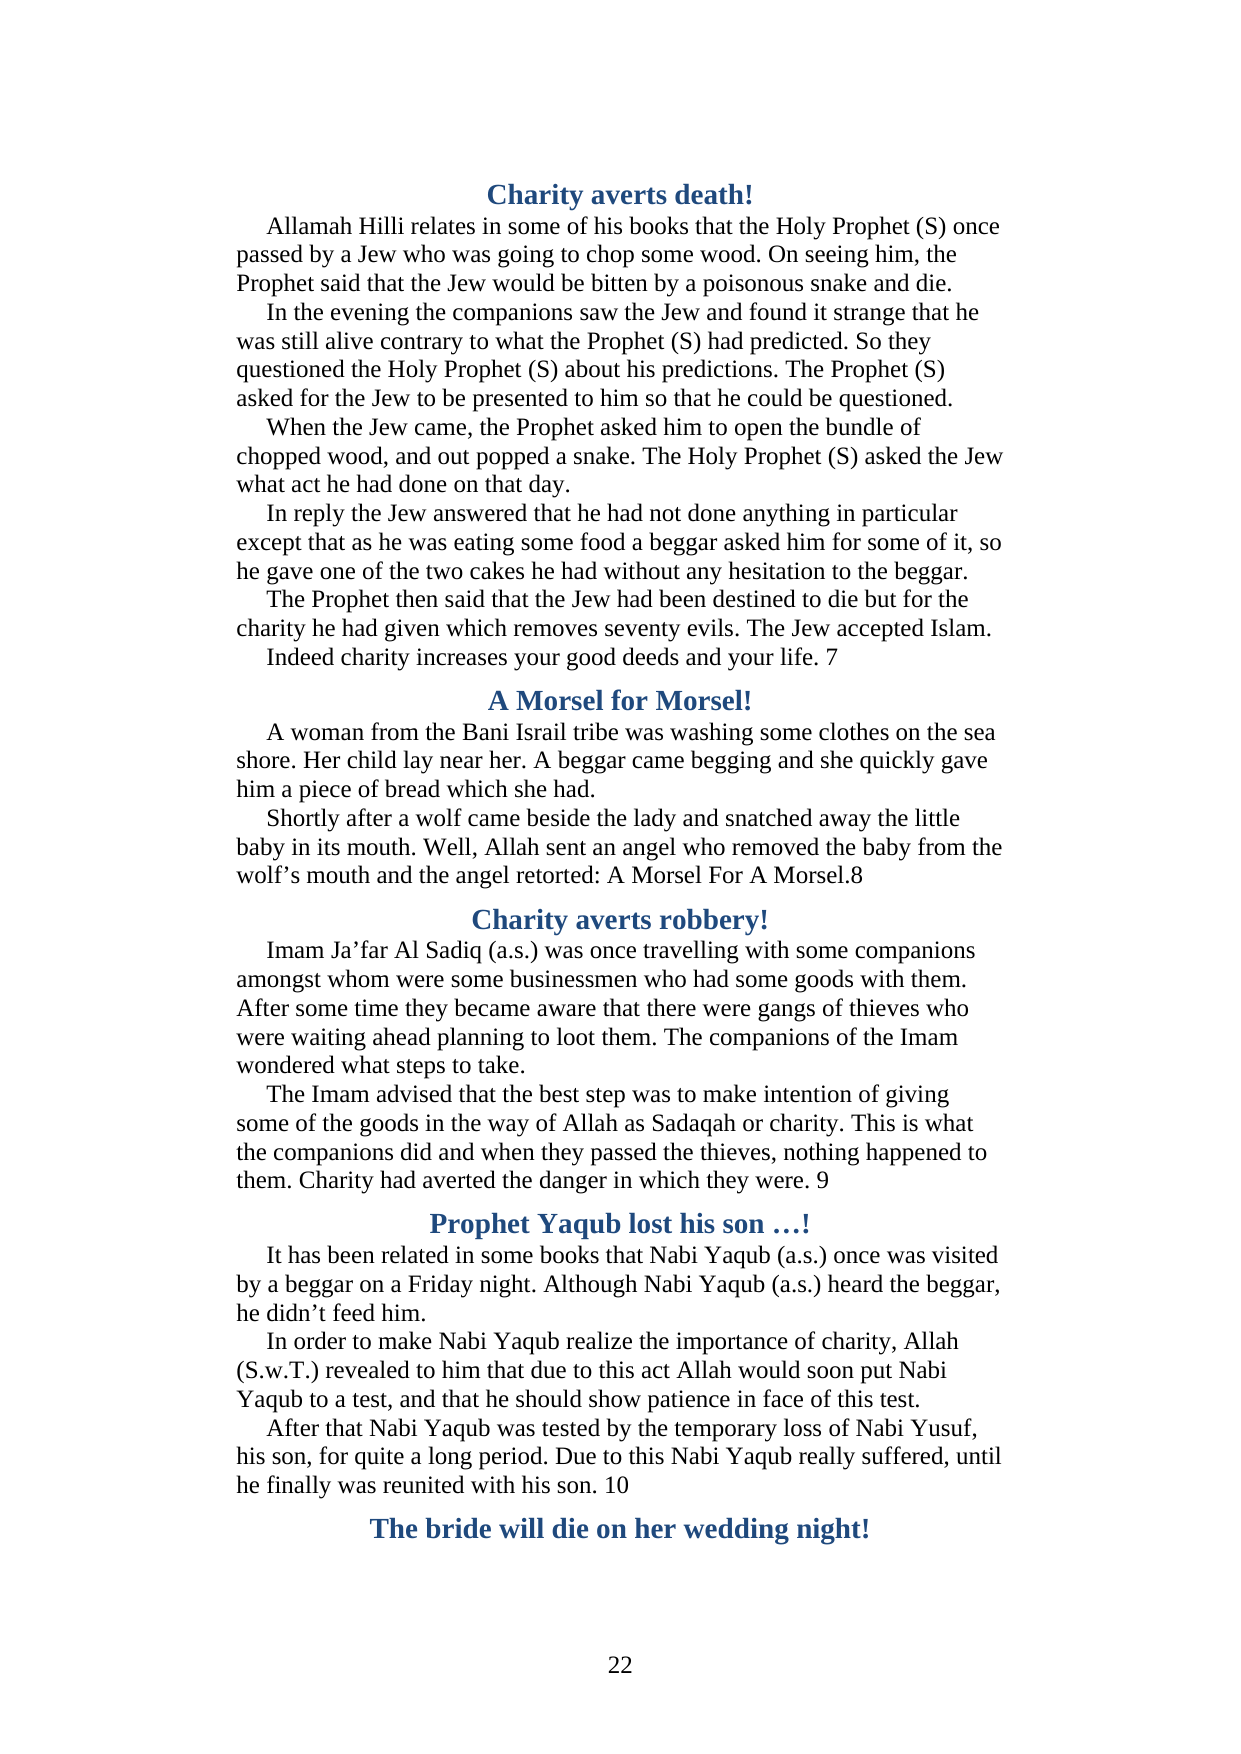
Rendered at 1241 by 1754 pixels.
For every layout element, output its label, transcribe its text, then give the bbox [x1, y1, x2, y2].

text Imam Ja’far Al Sadiq (a.s.) was once travelling with some companions amongst whom were some businessmen who had some goods with them. After some time they became aware that there were gangs of thieves who were waiting ahead planning to loot them. The companions of the Imam wondered what steps to take. [236, 935, 1004, 1079]
subtitle Charity averts death! [236, 177, 1004, 211]
text Allamah Hilli relates in some of his books that the Holy Prophet (S) once passed by a Jew who was going to chop some wood. On seeing him, the Prophet said that the Jew would be bitten by a poisonous snake and die. [236, 211, 1004, 297]
text A woman from the Bani Israil tribe was washing some clothes on the sea shore. Her child lay near her. A beggar came begging and she quickly gave him a piece of bread which she had. [236, 717, 1004, 803]
text Indeed charity increases your good deeds and your life. 7 [236, 642, 1004, 671]
subtitle Charity averts robbery! [236, 902, 1004, 935]
subtitle Prophet Yaqub lost his son …! [236, 1207, 1004, 1240]
text The Prophet then said that the Jew had been destined to die but for the charity he had given which removes seventy evils. The Jew accepted Islam. [236, 584, 1004, 642]
text In order to make Nabi Yaqub realize the importance of charity, Allah (S.w.T.) revealed to him that due to this act Allah would soon put Nabi Yaqub to a test, and that he should show patience in face of this test. [236, 1326, 1004, 1413]
text After that Nabi Yaqub was tested by the temporary loss of Nabi Yusuf, his son, for quite a long period. Due to this Nabi Yaqub really suffered, until he finally was reunited with his son. 10 [236, 1413, 1004, 1499]
text When the Jew came, the Prophet asked him to open the bundle of chopped wood, and out popped a snake. The Holy Prophet (S) asked the Jew what act he had done on that day. [236, 412, 1004, 498]
subtitle The bride will die on her wedding night! [236, 1511, 1004, 1545]
text In reply the Jew answered that he had not done anything in particular except that as he was eating some food a beggar asked him for some of it, so he gave one of the two cakes he had without any hesitation to the beggar. [236, 498, 1004, 584]
text It has been related in some books that Nabi Yaqub (a.s.) once was visited by a beggar on a Friday night. Although Nabi Yaqub (a.s.) heard the beggar, he didn’t feed him. [236, 1240, 1004, 1326]
subtitle A Morsel for Morsel! [236, 683, 1004, 717]
text Shortly after a wolf came beside the lady and snatched away the little baby in its mouth. Well, Allah sent an angel who removed the baby from the wolf’s mouth and the angel retorted: A Morsel For A Morsel.8 [236, 803, 1004, 889]
text The Imam advised that the best step was to make intention of giving some of the goods in the way of Allah as Sadaqah or charity. This is what the companions did and when they passed the thieves, nothing happened to them. Charity had averted the danger in which they were. 9 [236, 1079, 1004, 1194]
text In the evening the companions saw the Jew and found it strange that he was still alive contrary to what the Prophet (S) had predicted. So they questioned the Holy Prophet (S) about his predictions. The Prophet (S) asked for the Jew to be presented to him so that he could be questioned. [236, 297, 1004, 412]
